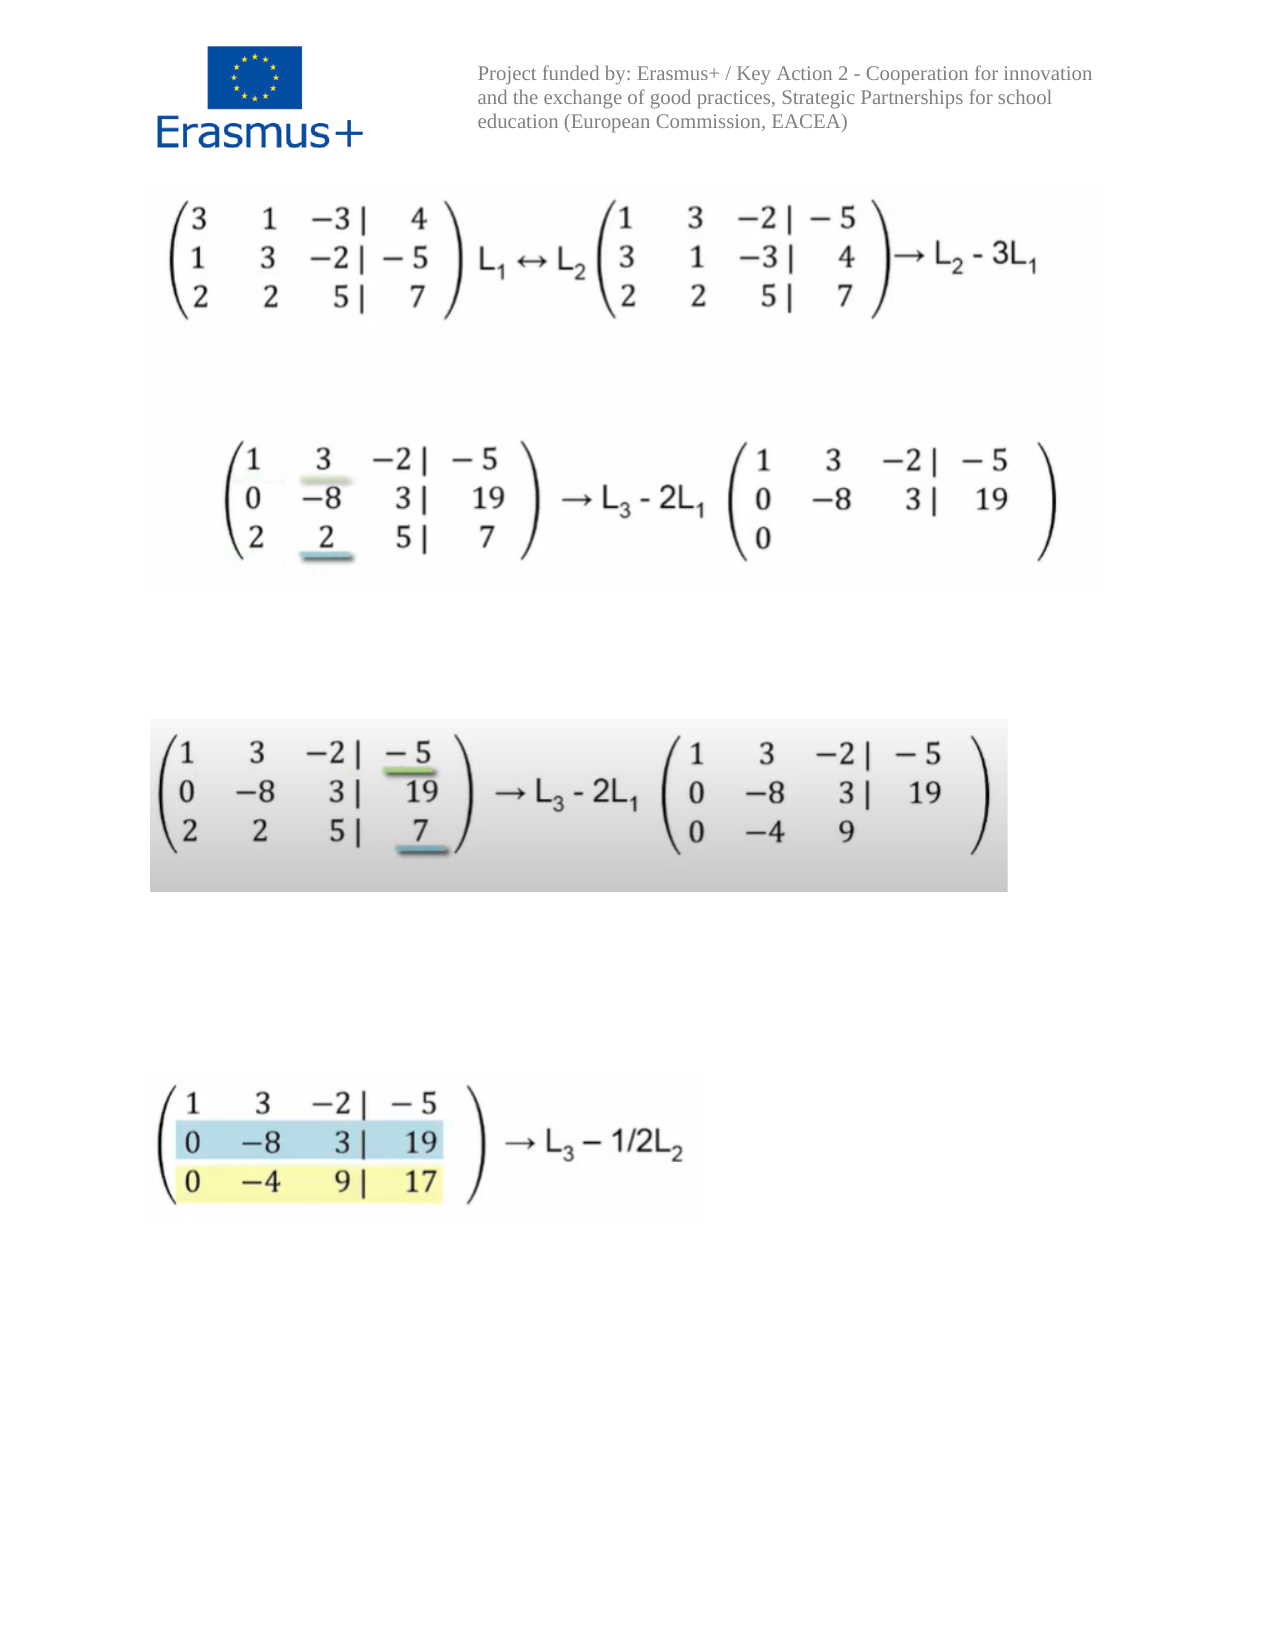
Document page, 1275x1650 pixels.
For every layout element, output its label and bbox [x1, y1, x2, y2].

picture [150, 719, 1008, 892]
picture [150, 28, 366, 150]
picture [150, 1078, 704, 1221]
picture [150, 189, 1100, 587]
